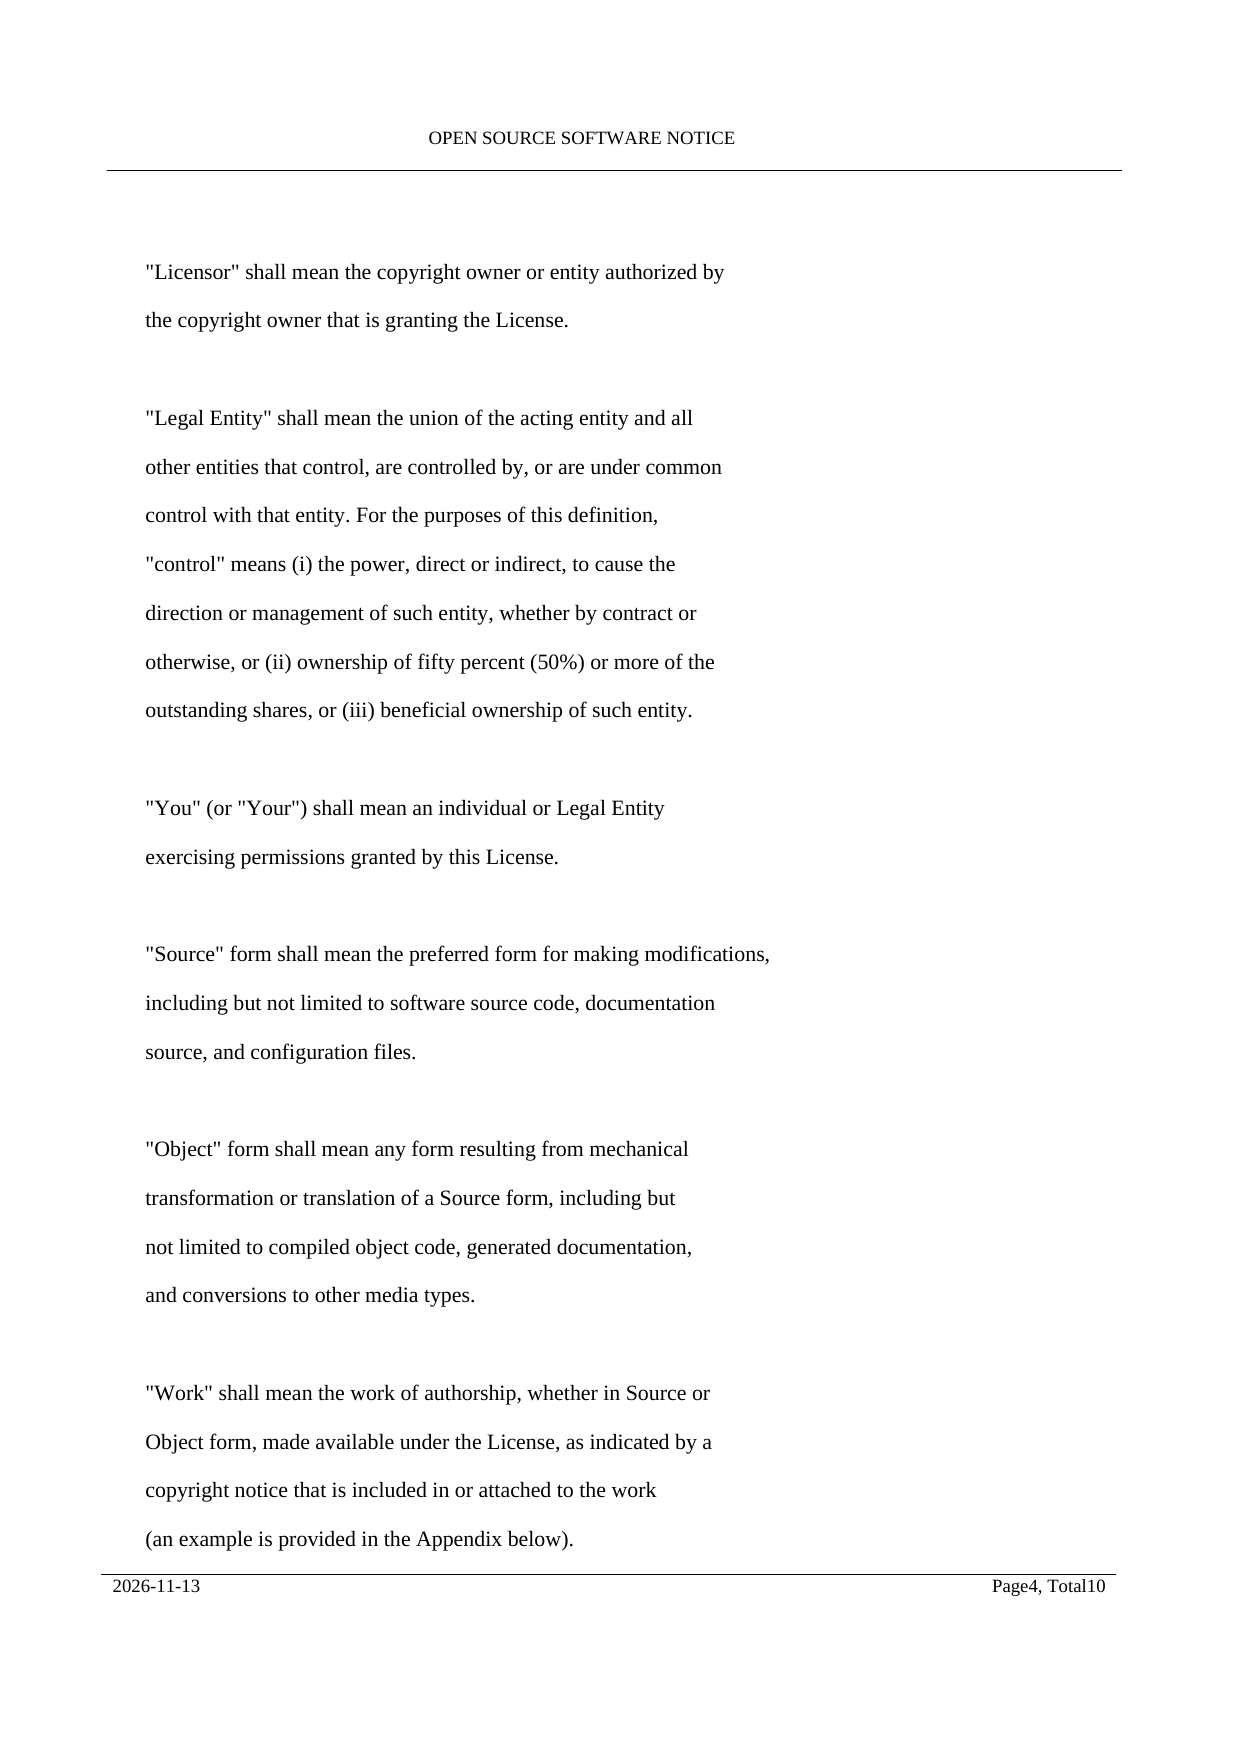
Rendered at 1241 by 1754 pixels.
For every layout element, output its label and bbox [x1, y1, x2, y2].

text [112, 206, 1128, 1555]
